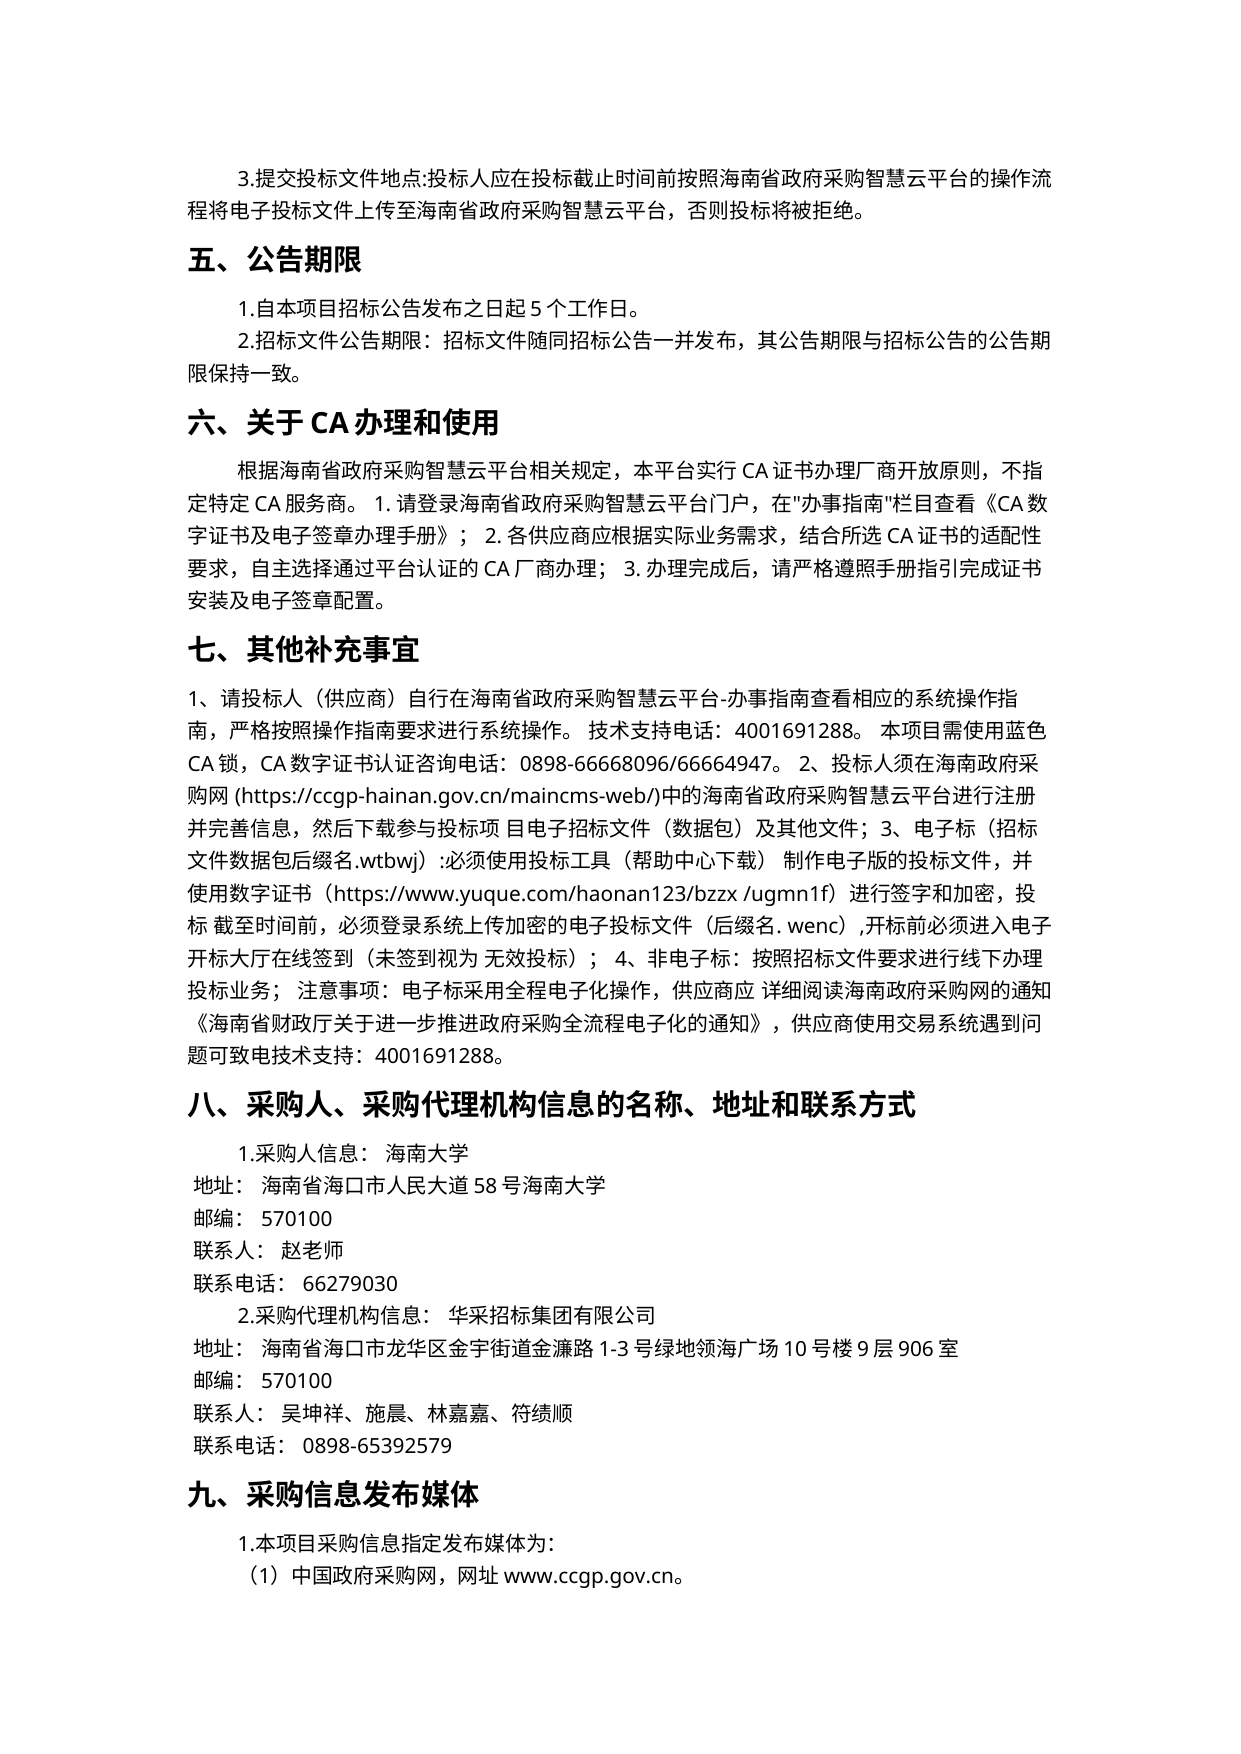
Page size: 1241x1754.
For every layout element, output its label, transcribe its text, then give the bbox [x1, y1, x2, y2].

text 根据海南省政府采购智慧云平台相关规定，本平台实行CA证书办理厂商开放原则，不指定特定CA服务商。 1. 请登录海南省政府采购智慧云平台门户，在"办事指南"栏目查看《CA数字证书及电子签章办理手册》； 2. 各供应商应根据实际业务需求，结合所选CA证书的适配性要求，自主选择通过平台认证的CA厂商办理； 3. 办理完成后，请严格遵照手册指引完成证书安装及电子签章配置。 [187, 454, 1053, 617]
text 联系人： 赵老师 [187, 1234, 1053, 1267]
text 邮编： 570100 [187, 1202, 1053, 1234]
text （1）中国政府采购网，网址www.ccgp.gov.cn。 [187, 1559, 1053, 1592]
text 联系电话： 66279030 [187, 1267, 1053, 1299]
text 2.招标文件公告期限：招标文件随同招标公告一并发布，其公告期限与招标公告的公告期限保持一致。 [187, 324, 1053, 389]
text 地址： 海南省海口市人民大道58号海南大学 [187, 1169, 1053, 1202]
text 联系电话： 0898-65392579 [187, 1429, 1053, 1462]
text 五、公告期限 [187, 227, 1053, 292]
text 邮编： 570100 [187, 1364, 1053, 1397]
text 1.本项目采购信息指定发布媒体为： [187, 1527, 1053, 1559]
text 六、关于CA办理和使用 [187, 389, 1053, 454]
text 九、采购信息发布媒体 [187, 1462, 1053, 1527]
text 2.采购代理机构信息： 华采招标集团有限公司 [187, 1299, 1053, 1332]
text 地址： 海南省海口市龙华区金宇街道金濂路1-3号绿地领海广场10号楼9层906室 [187, 1332, 1053, 1364]
text 1、请投标人（供应商）自行在海南省政府采购智慧云平台-办事指南查看相应的系统操作指南，严格按照操作指南要求进行系统操作。 技术支持电话：4001691288。 本项目需使用蓝色CA锁，CA数字证书认证咨询电话：0898-66668096/66664947。 2、投标人须在海南政府采购网 (https://ccgp-hainan.gov.cn/maincms-web/)中的海南省政府采购智慧云平台进行注册并完善信息，然后下载参与投标项 目电子招标文件（数据包）及其他文件；3、电子标（招标文件数据包后缀名.wtbwj）:必须使用投标工具（帮助中心下载） 制作电子版的投标文件，并使用数字证书（https://www.yuque.com/haonan123/bzzx /ugmn1f）进行签字和加密，投标 截至时间前，必须登录系统上传加密的电子投标文件（后缀名. wenc）,开标前必须进入电子开标大厅在线签到（未签到视为 无效投标）； 4、非电子标：按照招标文件要求进行线下办理投标业务； 注意事项：电子标采用全程电子化操作，供应商应 详细阅读海南政府采购网的通知《海南省财政厅关于进一步推进政府采购全流程电子化的通知》，供应商使用交易系统遇到问 题可致电技术支持：4001691288。 [187, 682, 1053, 1072]
text 联系人： 吴坤祥、施晨、林嘉嘉、符绩顺 [187, 1397, 1053, 1429]
text 七、其他补充事宜 [187, 617, 1053, 682]
text 3.提交投标文件地点:投标人应在投标截止时间前按照海南省政府采购智慧云平台的操作流程将电子投标文件上传至海南省政府采购智慧云平台，否则投标将被拒绝。 [187, 162, 1053, 227]
text 1.采购人信息： 海南大学 [187, 1137, 1053, 1169]
text 八、采购人、采购代理机构信息的名称、地址和联系方式 [187, 1072, 1053, 1137]
text 1.自本项目招标公告发布之日起5个工作日。 [187, 292, 1053, 324]
